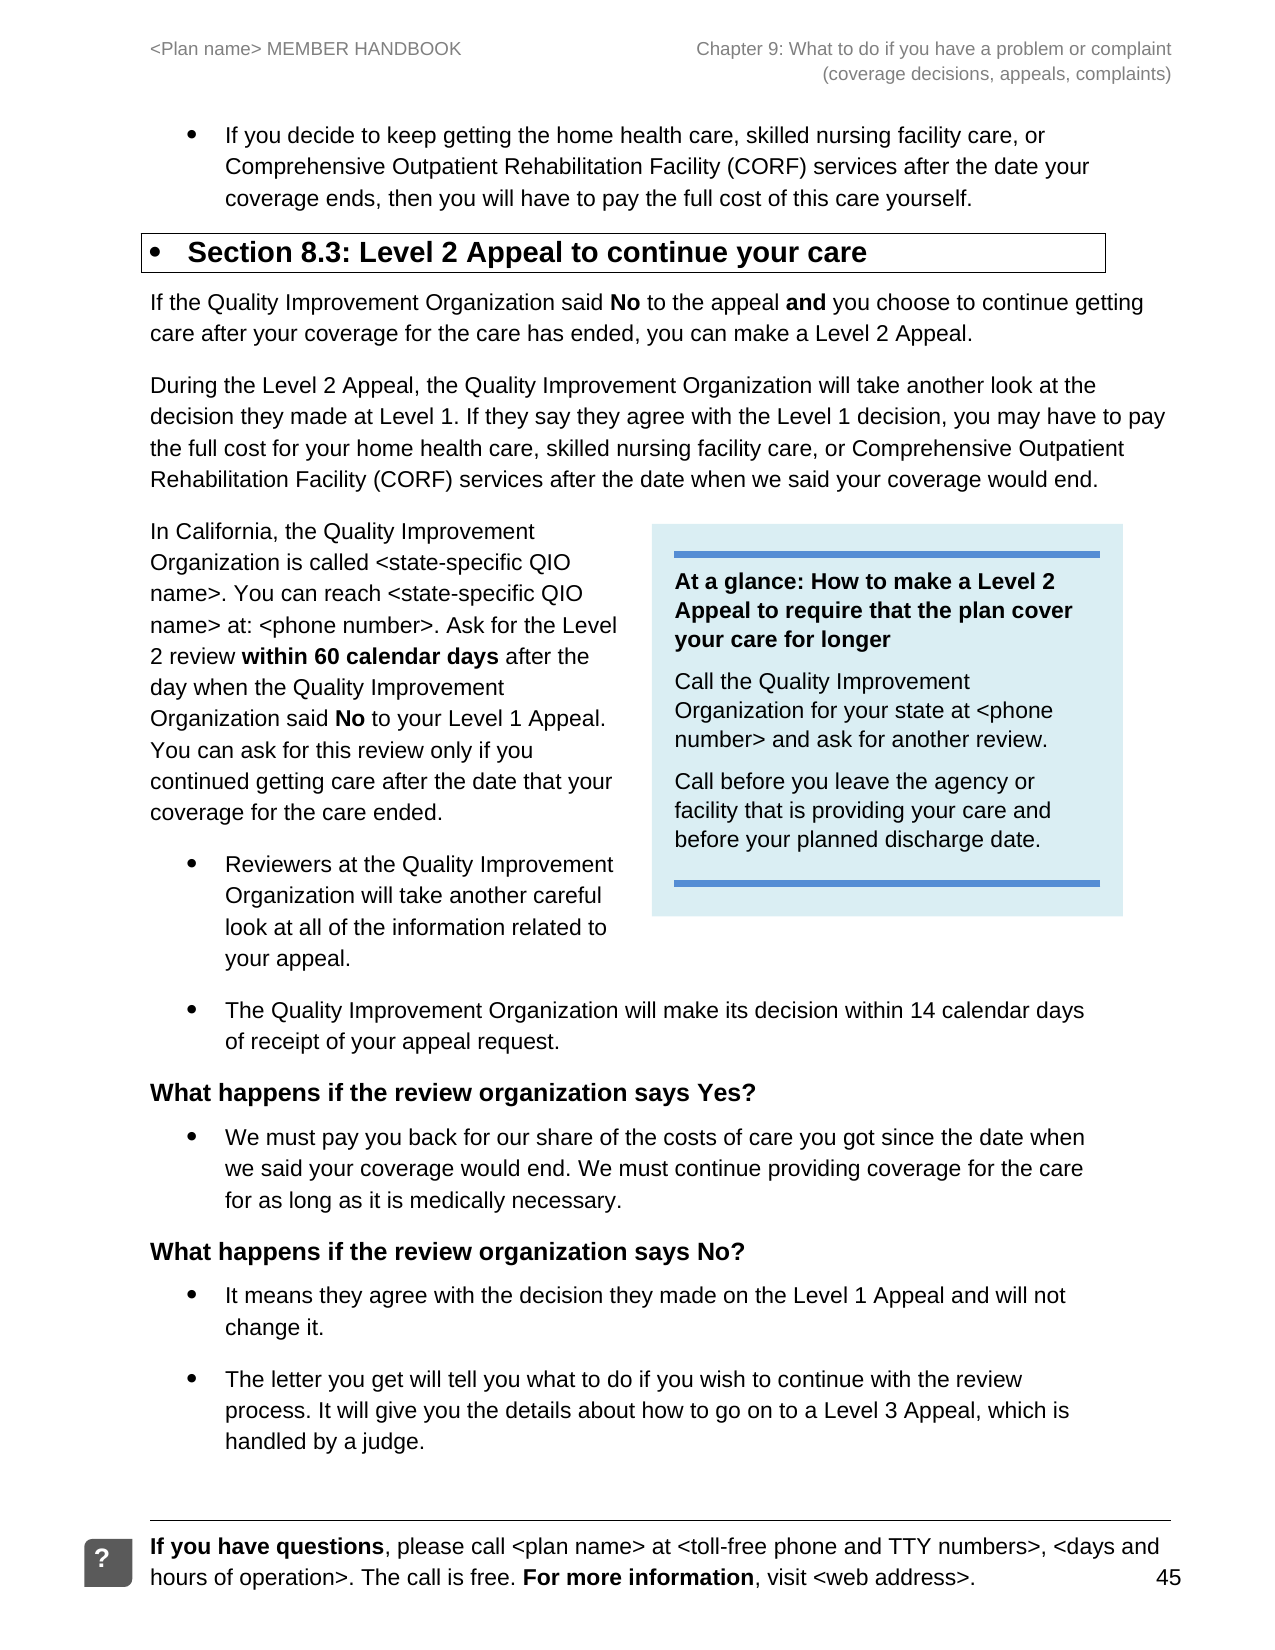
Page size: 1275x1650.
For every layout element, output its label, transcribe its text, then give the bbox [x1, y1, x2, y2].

subtitle What happens if the review organization says Yes? [150, 1077, 1096, 1108]
list If you decide to keep getting the home health care, skilled nursing facility care, or Comprehensive Outpatient Rehabilitation Facility (CORF) services after the date your coverage ends, then you will have to pay the full cost of this care yourself. [187, 118, 1096, 212]
list The Quality Improvement Organization will make its decision within 14 calendar days of receipt of your appeal request. [187, 993, 1096, 1056]
list Reviewers at the Quality Improvement Organization will take another careful look at all of the information related to your appeal. [187, 848, 1096, 973]
text If the Quality Improvement Organization said No to the appeal and you choose to continue getting care after your coverage for the care has ended, you can make a Level 2 Appeal. [150, 285, 1171, 348]
subtitle What happens if the review organization says No? [150, 1235, 1096, 1266]
list We must pay you back for our share of the costs of care you got since the date when we said your coverage would end. We must continue providing coverage for the care for as long as it is medically necessary. [187, 1121, 1096, 1214]
text During the Level 2 Appeal, the Quality Improvement Organization will take another look at the decision they made at Level 1. If they say they agree with the Level 1 decision, you may have to pay the full cost for your home health care, skilled nursing facility care, or Comprehensive Outpatient Rehabilitation Facility (CORF) services after the date when we said your coverage would end. [150, 368, 1171, 493]
list It means they agree with the decision they made on the Level 1 Appeal and will not change it. [187, 1279, 1096, 1341]
list The letter you get will tell you what to do if you wish to continue with the review process. It will give you the details about how to go on to a Level 3 Appeal, which is handled by a judge. [187, 1362, 1096, 1456]
text In California, the Quality Improvement Organization is called <state-specific QIO name>. You can reach <state-specific QIO name> at: <phone number>. Ask for the Level 2 review within 60 calendar days after the day when the Quality Improvement Organization said No to your Level 1 Appeal. You can ask for this review only if you continued getting care after the date that your coverage for the care ended. [150, 514, 1096, 827]
subtitle Section 8.3: Level 2 Appeal to continue your care [142, 234, 1105, 272]
